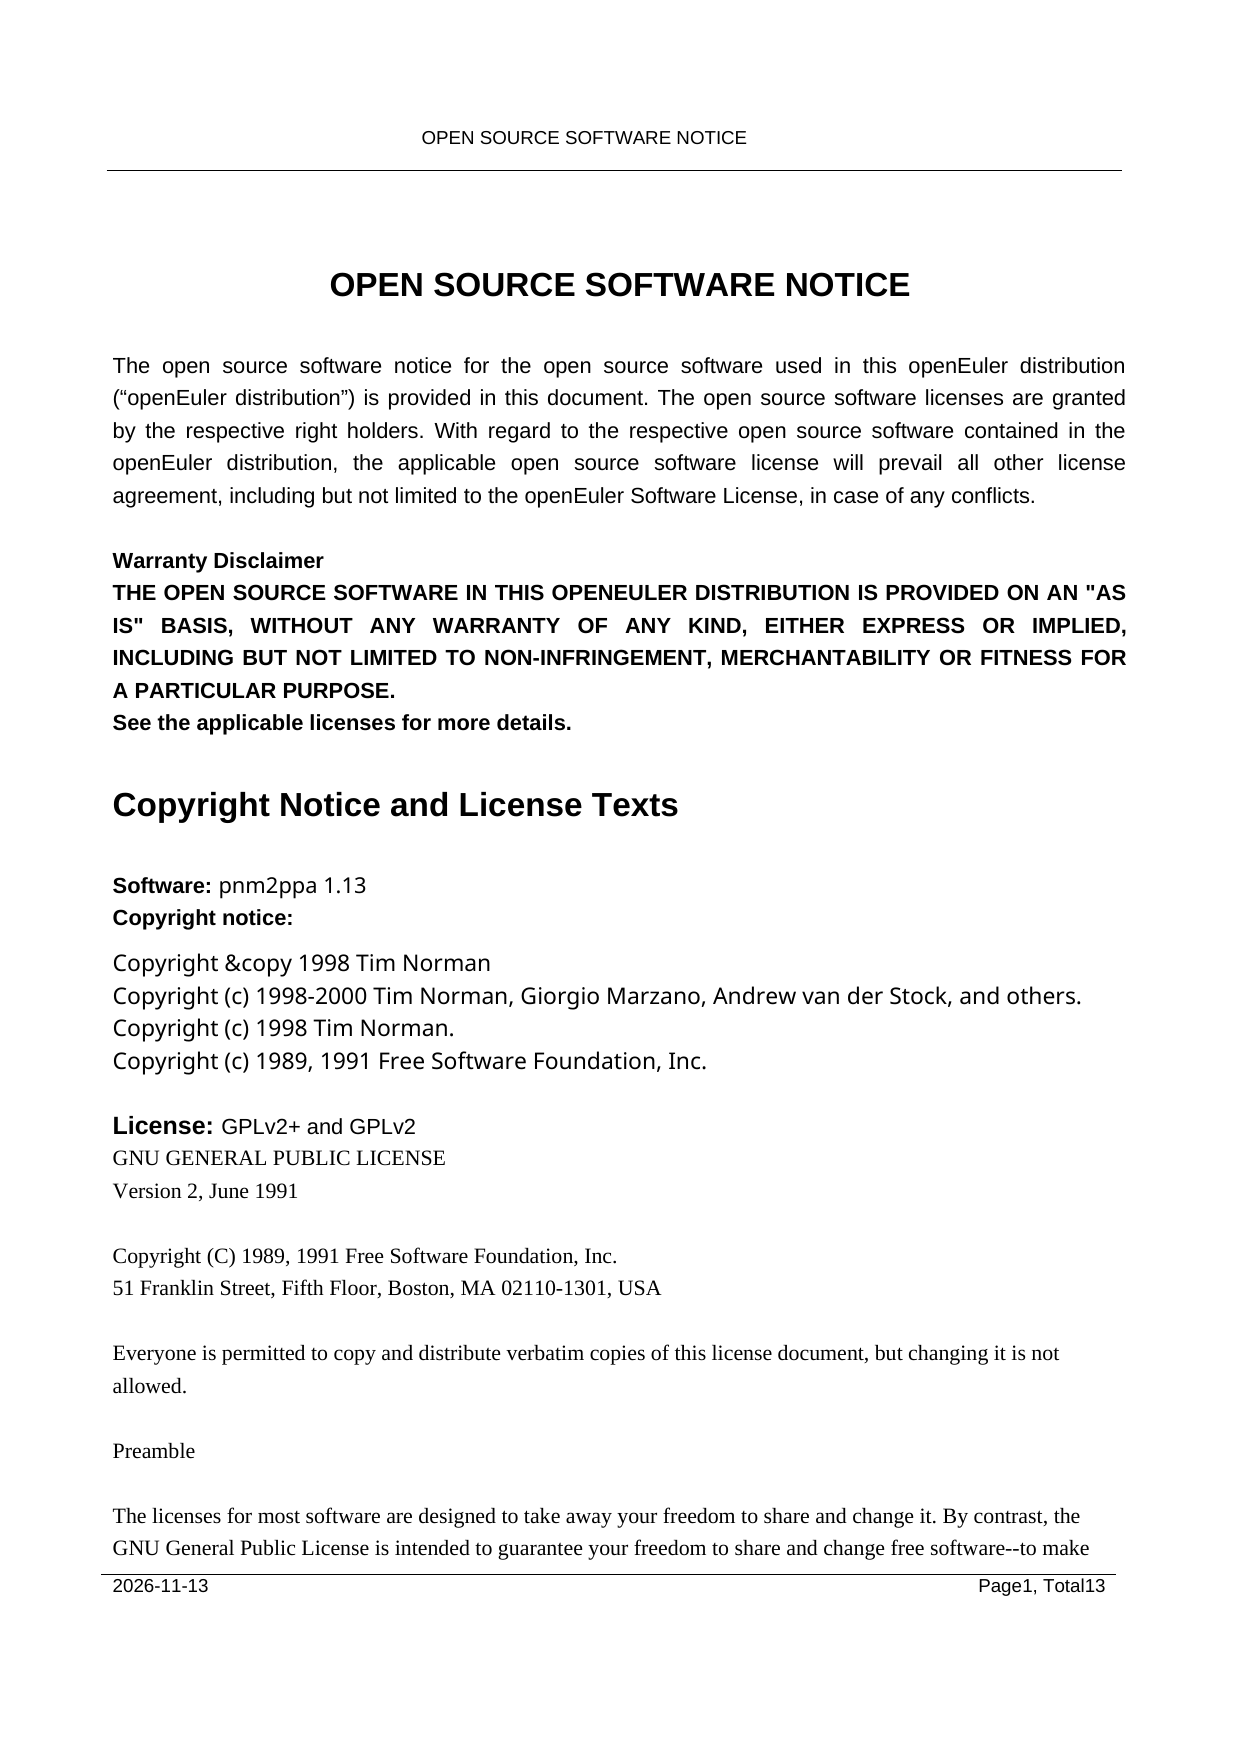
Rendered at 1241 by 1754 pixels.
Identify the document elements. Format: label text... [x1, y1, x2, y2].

text Copyright Notice and License Texts [112, 771, 1128, 836]
text Copyright notice: [112, 901, 1128, 934]
text Warranty Disclaimer [112, 544, 1128, 576]
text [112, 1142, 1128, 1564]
text The open source software notice for the open source software used in this openEuler distribution (“openEuler distribution”) is provided in this document. The open source software licenses are granted by the respective right holders. With regard to the respective open source software contained in the openEuler distribution, the applicable open source software license will prevail all other license agreement, including but not limited to the openEuler Software License, in case of any conflicts. [112, 349, 1128, 511]
text License: GPLv2+ and GPLv2 [112, 1109, 1128, 1142]
text THE OPEN SOURCE SOFTWARE IN THIS OPENEULER DISTRIBUTION IS PROVIDED ON AN "AS IS" BASIS, WITHOUT ANY WARRANTY OF ANY KIND, EITHER EXPRESS OR IMPLIED, INCLUDING BUT NOT LIMITED TO NON-INFRINGEMENT, MERCHANTABILITY OR FITNESS FOR A PARTICULAR PURPOSE. See the applicable licenses for more details. [112, 576, 1128, 739]
title Software: pnm2ppa 1.13 [112, 869, 1128, 901]
text Copyright &copy 1998 Tim Norman Copyright (c) 1998-2000 Tim Norman, Giorgio Marzano, Andrew van der Stock, and others. Copyright (c) 1998 Tim Norman. Copyright (c) 1989, 1991 Free Software Foundation, Inc. [112, 947, 1128, 1109]
text OPEN SOURCE SOFTWARE NOTICE [112, 251, 1128, 316]
